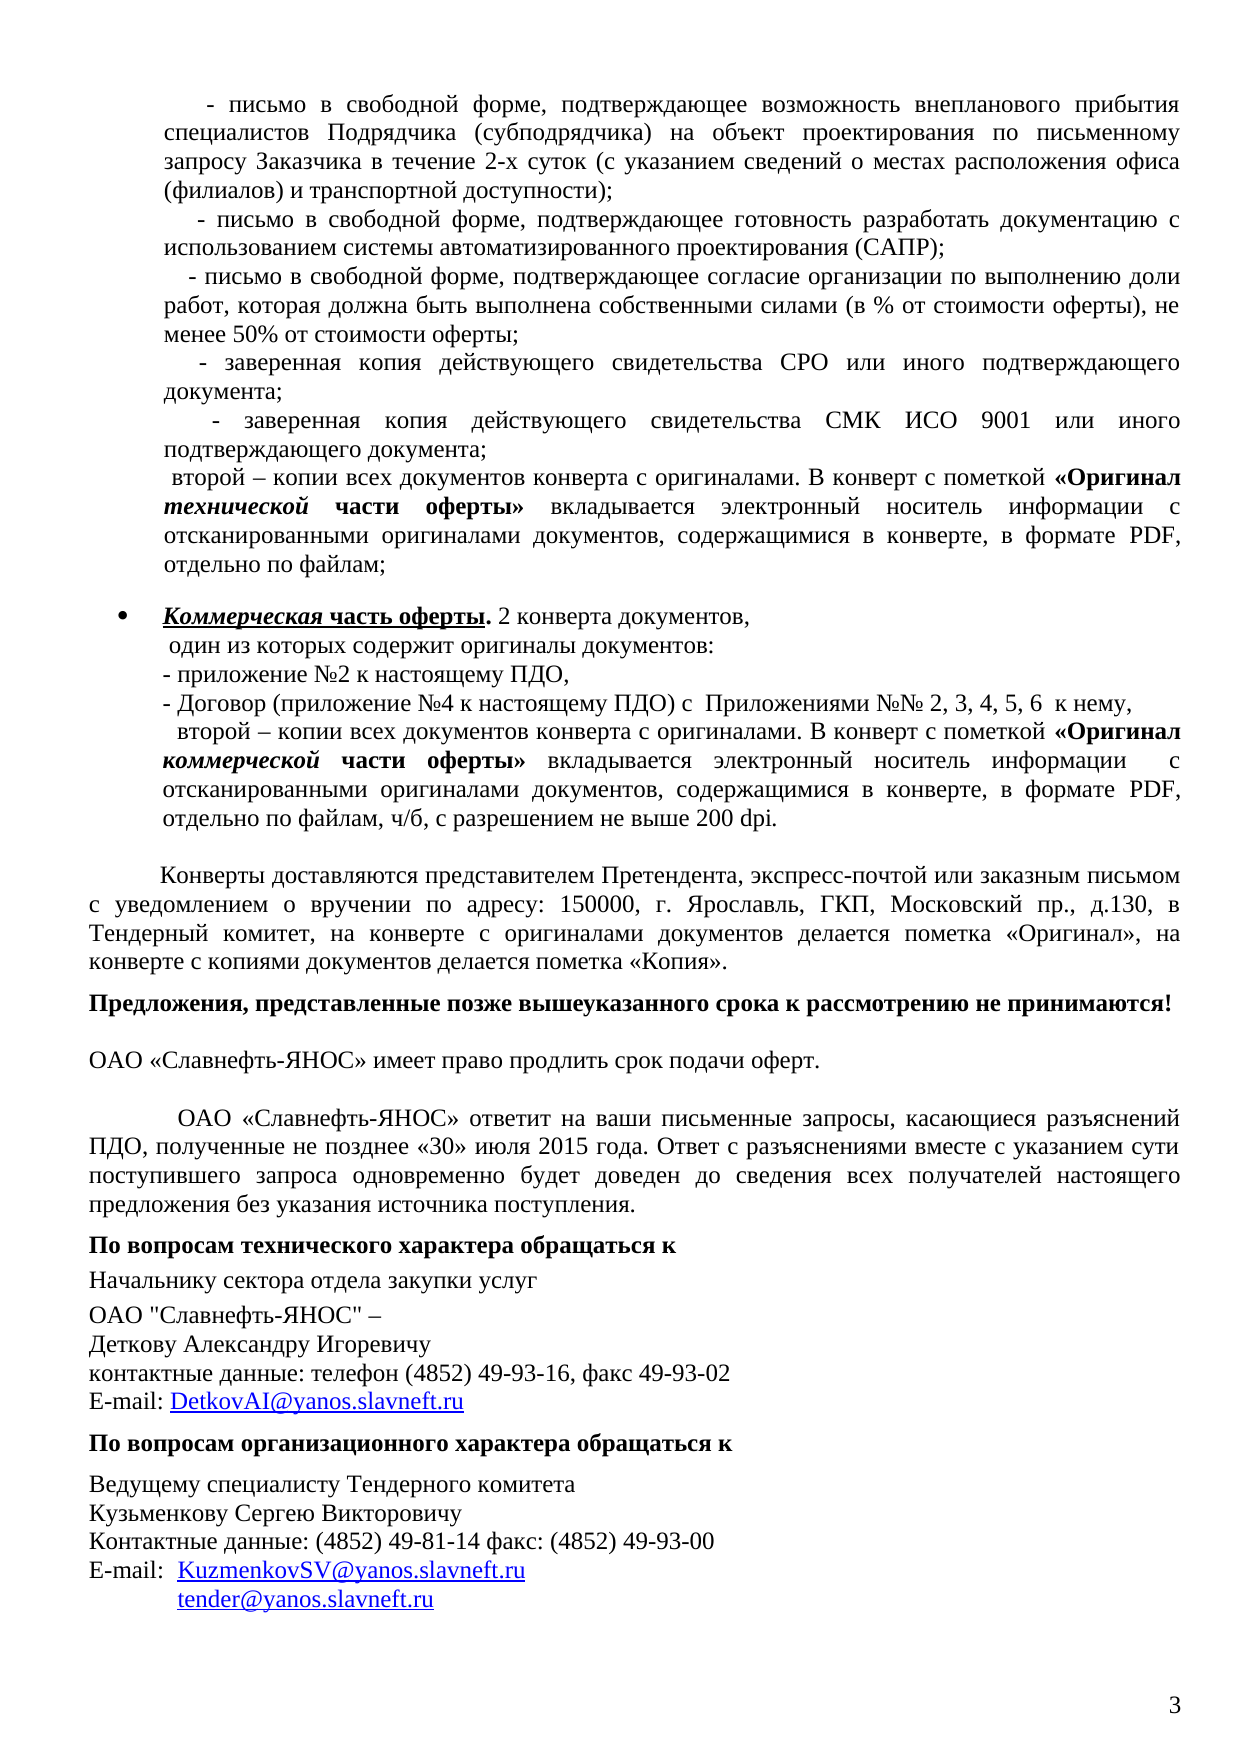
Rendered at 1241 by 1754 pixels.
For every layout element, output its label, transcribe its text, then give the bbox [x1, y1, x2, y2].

text E-mail: KuzmenkovSV@yanos.slavneft.ru [89, 1555, 1181, 1584]
text E-mail: DetkovAI@yanos.slavneft.ru [89, 1386, 1181, 1415]
text - заверенная копия действующего свидетельства СМК ИСО 9001 или иного подтверждающего документа; [164, 405, 1181, 462]
text - приложение №2 к настоящему ПДО, [162, 659, 1181, 688]
text контактные данные: телефон (4852) 49-93-16, факс 49-93-02 [89, 1358, 1181, 1386]
text Ведущему специалисту Тендерного комитета [89, 1469, 1181, 1498]
text второй – копии всех документов конверта с оригиналами. В конверт с пометкой «Оригинал технической части оферты» вкладывается электронный носитель информации с отсканированными оригиналами документов, содержащимися в конверте, в формате PDF, отдельно по файлам; [164, 462, 1181, 577]
text ОАО «Славнефть-ЯНОС» имеет право продлить срок подачи оферт. [89, 1045, 1181, 1074]
text Начальнику сектора отдела закупки услуг [89, 1265, 1181, 1294]
text - письмо в свободной форме, подтверждающее возможность внепланового прибытия специалистов Подрядчика (субподрядчика) на объект проектирования по письменному запросу Заказчика в течение 2-х суток (с указанием сведений о местах расположения офиса (филиалов) и транспортной доступности); [164, 89, 1181, 204]
subtitle Предложения, представленные позже вышеуказанного срока к рассмотрению не принимаются! [89, 988, 1181, 1016]
text один из которых содержит оригиналы документов: [162, 630, 1181, 659]
text Конверты доставляются представителем Претендента, экспресс-почтой или заказным письмом с уведомлением о вручении по адресу: 150000, г. Ярославль, ГКП, Московский пр., д.130, в Тендерный комитет, на конверте с оригиналами документов делается пометка «Оригинал», на конверте с копиями документов делается пометка «Копия». [89, 860, 1181, 975]
text - Договор (приложение №4 к настоящему ПДО) с Приложениями №№ 2, 3, 4, 5, 6 к нему, [162, 688, 1181, 716]
text - письмо в свободной форме, подтверждающее готовность разработать документацию с использованием системы автоматизированного проектирования (САПР); [164, 204, 1181, 261]
text По вопросам технического характера обращаться к [89, 1230, 1181, 1259]
text ОАО «Славнефть-ЯНОС» ответит на ваши письменные запросы, касающиеся разъяснений ПДО, полученные не позднее «30» июля 2015 года. Ответ с разъяснениями вместе с указанием сути поступившего запроса одновременно будет доведен до сведения всех получателей настоящего предложения без указания источника поступления. [89, 1103, 1181, 1218]
text - заверенная копия действующего свидетельства СРО или иного подтверждающего документа; [164, 347, 1181, 405]
text Деткову Александру Игоревичу [89, 1329, 1181, 1358]
text Кузьменкову Сергею Викторовичу [89, 1498, 1181, 1526]
text Контактные данные: (4852) 49-81-14 факс: (4852) 49-93-00 [89, 1526, 1181, 1555]
text - письмо в свободной форме, подтверждающее согласие организации по выполнению доли работ, которая должна быть выполнена собственными силами (в % от стоимости оферты), не менее 50% от стоимости оферты; [164, 261, 1181, 347]
text По вопросам организационного характера обращаться к [89, 1428, 1181, 1456]
text ОАО "Славнефть-ЯНОС" – [89, 1300, 1181, 1329]
text второй – копии всех документов конверта с оригиналами. В конверт с пометкой «Оригинал коммерческой части оферты» вкладывается электронный носитель информации с отсканированными оригиналами документов, содержащимися в конверте, в формате PDF, отдельно по файлам, ч/б, с разрешением не выше 200 dpi. [162, 716, 1181, 831]
text tender@yanos.slavneft.ru [89, 1584, 1181, 1613]
list Коммерческая часть оферты. 2 конверта документов, [118, 601, 1181, 630]
